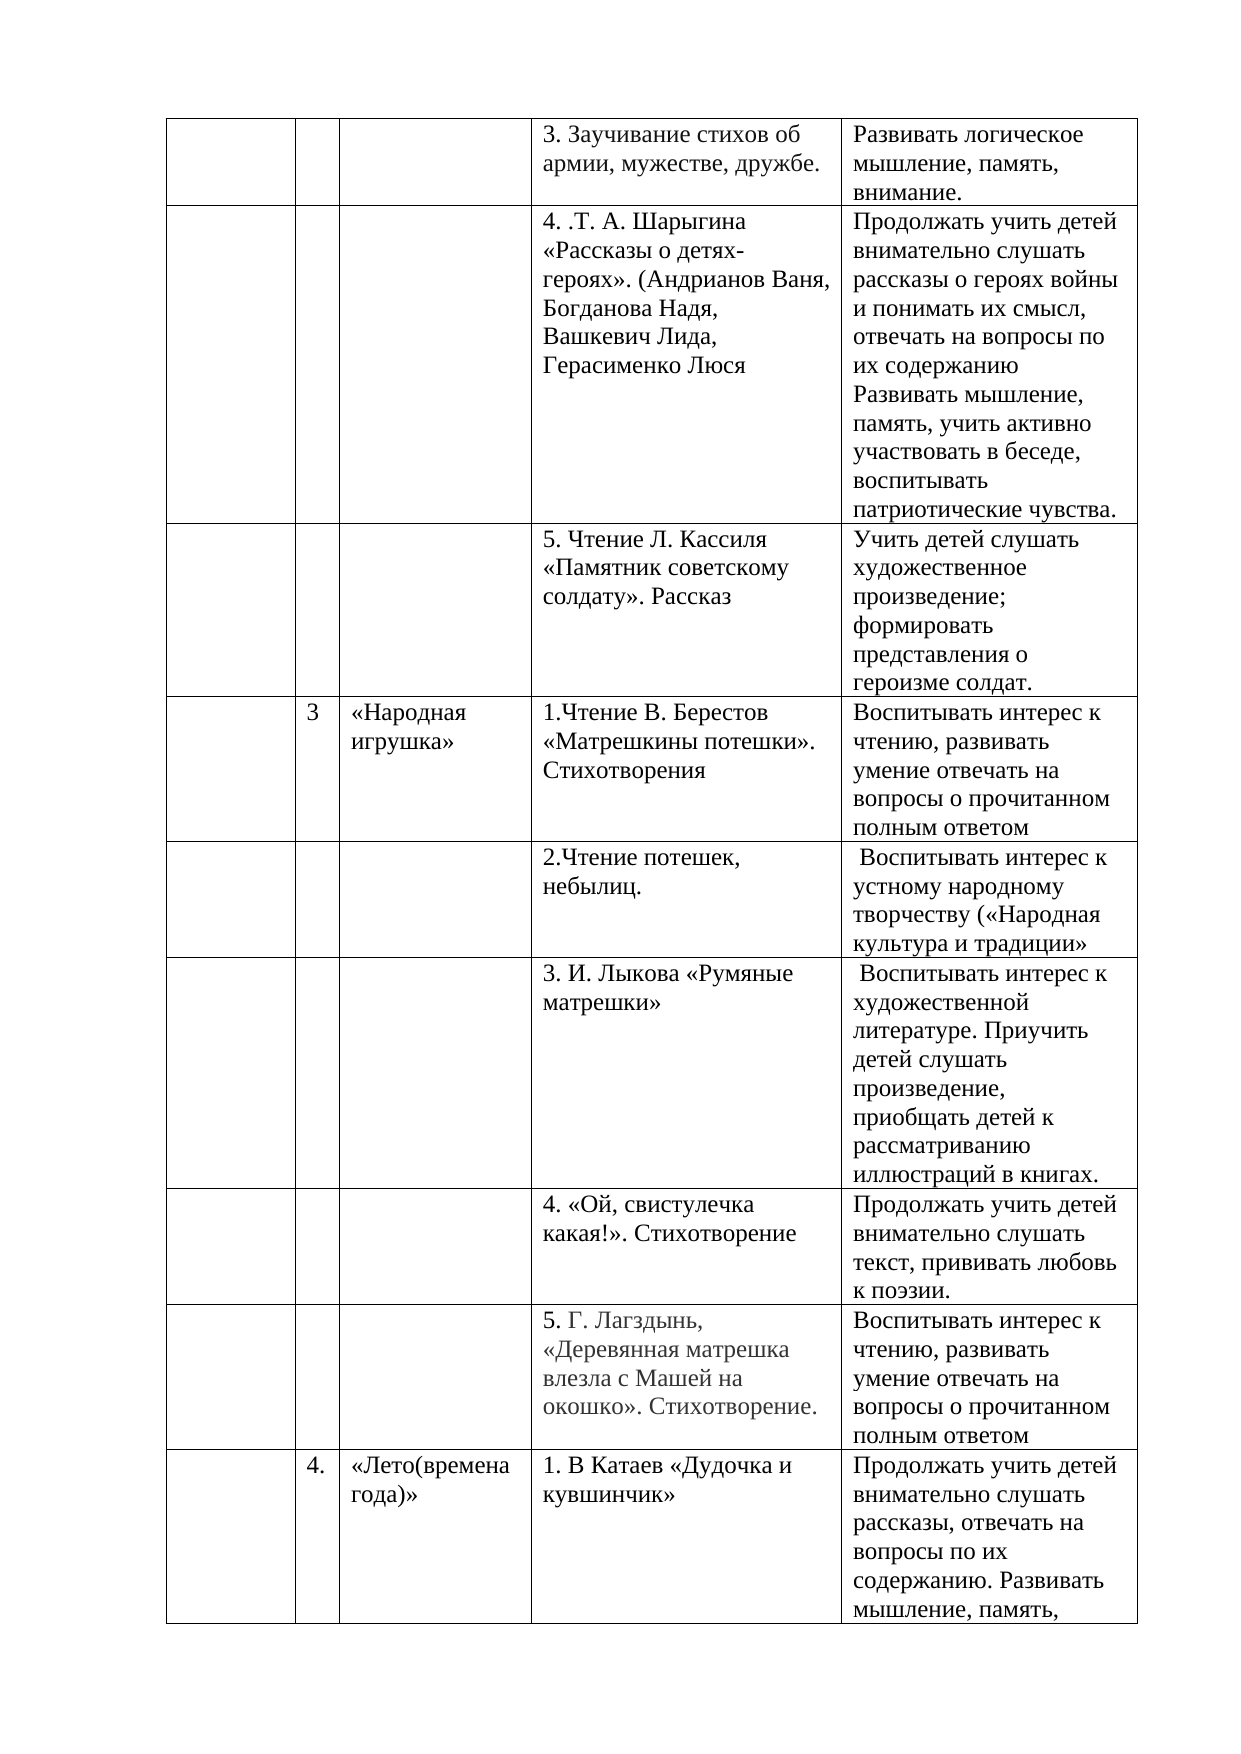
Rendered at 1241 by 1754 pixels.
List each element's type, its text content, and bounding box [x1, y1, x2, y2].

table_cell [296, 206, 339, 523]
table_cell [296, 119, 339, 205]
table_cell 4. .Т. А. Шарыгина «Рассказы о детях-героях». (Андрианов Ваня, Богданова Надя, Вашкевич Лида, Герасименко Люся [532, 206, 841, 523]
table_cell [296, 1189, 339, 1304]
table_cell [340, 1450, 531, 1622]
table_cell [340, 842, 531, 957]
table_cell [167, 1450, 295, 1622]
table_cell [296, 1305, 339, 1449]
table_cell [167, 206, 295, 523]
table_cell [167, 697, 295, 841]
table_cell Воспитывать интерес к художественной литературе. Приучить детей слушать произведение, приобщать детей к рассматриванию иллюстраций в книгах. [1005, 958, 1137, 1188]
table_cell [340, 206, 531, 523]
table_cell Продолжать учить детей внимательно слушать текст, прививать любовь к поэзии. [842, 1189, 1137, 1304]
table_cell Воспитывать интерес к устному народному творчеству («Народная культура и традиции» [842, 842, 1137, 957]
table_cell [167, 842, 295, 957]
table_cell Развивать логическое мышление, память, внимание. [842, 119, 1137, 205]
table_cell Воспитывать интерес к чтению, развивать умение отвечать на вопросы о прочитанном полным ответом [842, 697, 1137, 841]
table_cell [167, 958, 295, 1188]
table_cell 3. Заучивание стихов об армии, мужестве, дружбе. [532, 119, 841, 205]
table_cell [340, 1189, 531, 1304]
table_cell «Народная игрушка» [340, 697, 531, 841]
table_cell [167, 119, 295, 205]
table_cell [340, 524, 531, 696]
table_cell 3 [296, 697, 339, 841]
table_cell [296, 842, 339, 957]
table_cell [340, 958, 531, 1188]
table_cell 2.Чтение потешек, небылиц. [532, 842, 841, 957]
table_cell Учить детей слушать художественное произведение; формировать представления о героизме солдат. [842, 524, 1137, 696]
table_cell [296, 958, 339, 1188]
table_cell [296, 524, 339, 696]
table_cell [842, 1450, 1137, 1622]
table_cell 5. Г. Лагздынь, «Деревянная матрешка влезла с Машей на окошко». Стихотворение. [532, 1305, 841, 1449]
table_cell 4. «Ой, свистулечка какая!». Стихотворение [532, 1189, 841, 1304]
table_cell 4. [296, 1450, 339, 1622]
table_cell [167, 524, 295, 696]
table_cell Воспитывать интерес к чтению, развивать умение отвечать на вопросы о прочитанном полным ответом [1029, 1305, 1137, 1449]
table_cell [167, 1189, 295, 1304]
table_cell Продолжать учить детей внимательно слушать рассказы о героях войны и понимать их смысл, отвечать на вопросы по их содержанию Развивать мышление, память, учить активно участвовать в беседе, воспитывать патриотические чувства. [842, 206, 1137, 523]
table_cell [340, 119, 531, 205]
table_cell 5. Чтение Л. Кассиля «Памятник советскому солдату». Рассказ [532, 524, 841, 696]
table_cell [167, 1305, 295, 1449]
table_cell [532, 1450, 841, 1622]
table_cell 1.Чтение В. Берестов «Матрешкины потешки». Стихотворения [532, 697, 841, 841]
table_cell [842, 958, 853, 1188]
table_cell 3. И. Лыкова «Румяные матрешки» [532, 958, 841, 1188]
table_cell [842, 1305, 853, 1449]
table_cell [340, 1305, 531, 1449]
